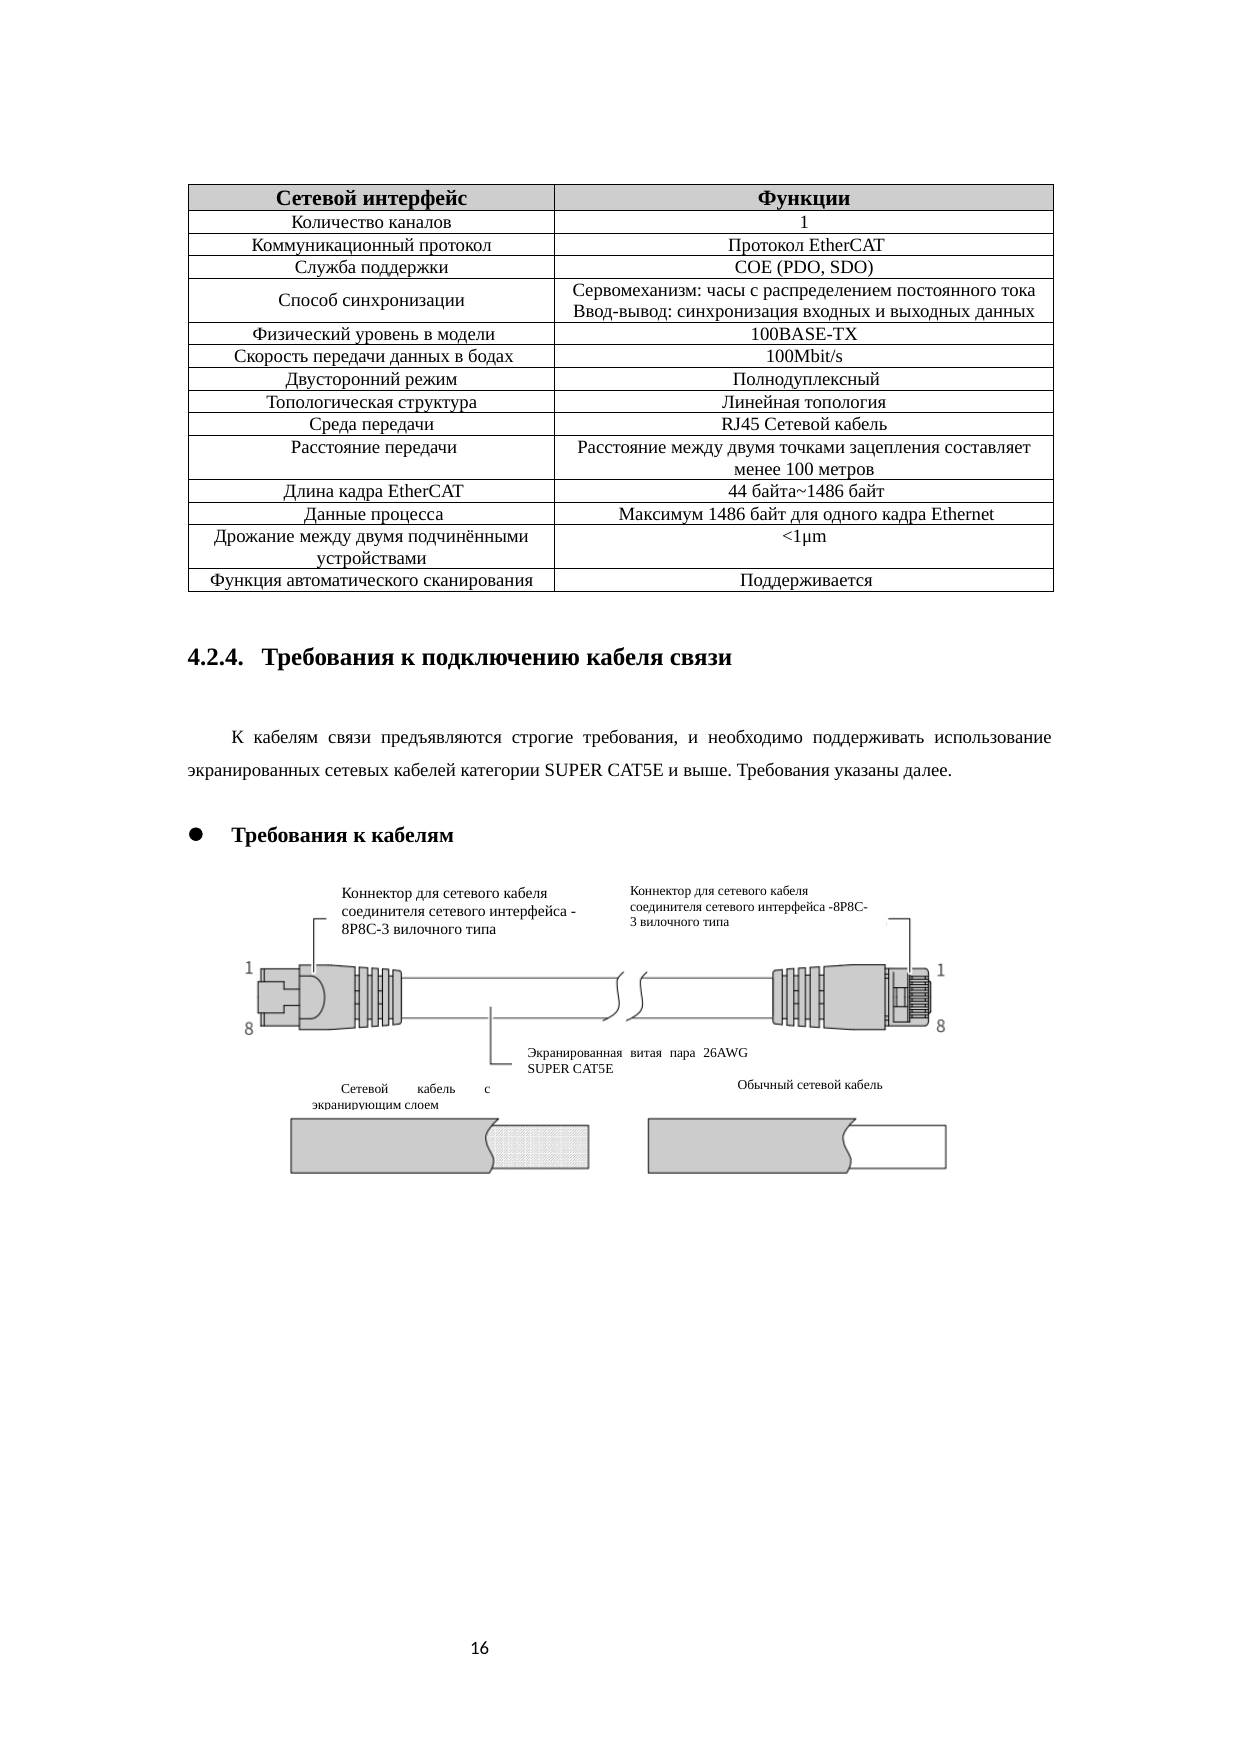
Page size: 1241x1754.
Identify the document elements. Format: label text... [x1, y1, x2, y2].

table_cell Среда передачи [189, 413, 554, 435]
table_cell Топологическая структура [189, 391, 554, 412]
table_cell Расстояние между двумя точками зацепления составляет менее 100 метров [555, 436, 1053, 479]
subtitle Требования к подключению кабеля связи [187, 162, 1053, 673]
table_cell Поддерживается [555, 569, 1053, 591]
table_cell Сервомеханизм: часы с распределением постоянного тока Ввод-вывод: синхронизация входных и выходных данных [555, 279, 1053, 322]
table_cell 100Mbit/s [555, 345, 1053, 367]
table_cell Дрожание между двумя подчинёнными устройствами [189, 525, 554, 568]
table_cell Длина кадра EtherCAT [189, 480, 554, 502]
table_cell Коммуникационный протокол [189, 234, 554, 255]
table_cell Полнодуплексный [555, 368, 1053, 389]
table_header Сетевой интерфейс [189, 185, 554, 210]
table_cell 44 байта~1486 байт [555, 480, 1053, 502]
table_cell Способ синхронизации [189, 279, 554, 322]
table_cell Физический уровень в модели [189, 323, 554, 344]
table_cell Количество каналов [189, 211, 554, 232]
table_cell Скорость передачи данных в бодах [189, 345, 554, 367]
table_header Функции [555, 185, 1053, 210]
table_cell Расстояние передачи [189, 436, 554, 479]
list Требования к кабелям [187, 818, 1053, 851]
table_cell RJ45 Сетевой кабель [555, 413, 1053, 435]
table_cell Протокол EtherCAT [555, 234, 1053, 255]
table_cell 1 [555, 211, 1053, 232]
text К кабелям связи предъявляются строгие требования, и необходимо поддерживать использование экранированных сетевых кабелей категории SUPER CAT5E и выше. Требования указаны далее. [187, 721, 1053, 786]
table_cell Линейная топология [555, 391, 1053, 412]
table_cell COE (PDO, SDO) [555, 256, 1053, 278]
table_cell Данные процесса [189, 503, 554, 524]
table_cell <1μm [555, 525, 1053, 568]
table_cell Двусторонний режим [189, 368, 554, 389]
table_cell Максимум 1486 байт для одного кадра Ethernet [555, 503, 1053, 524]
table_cell Функция автоматического сканирования [189, 569, 554, 591]
table_cell Служба поддержки [189, 256, 554, 278]
picture [208, 885, 979, 1181]
table_cell 100BASE-TX [555, 323, 1053, 344]
